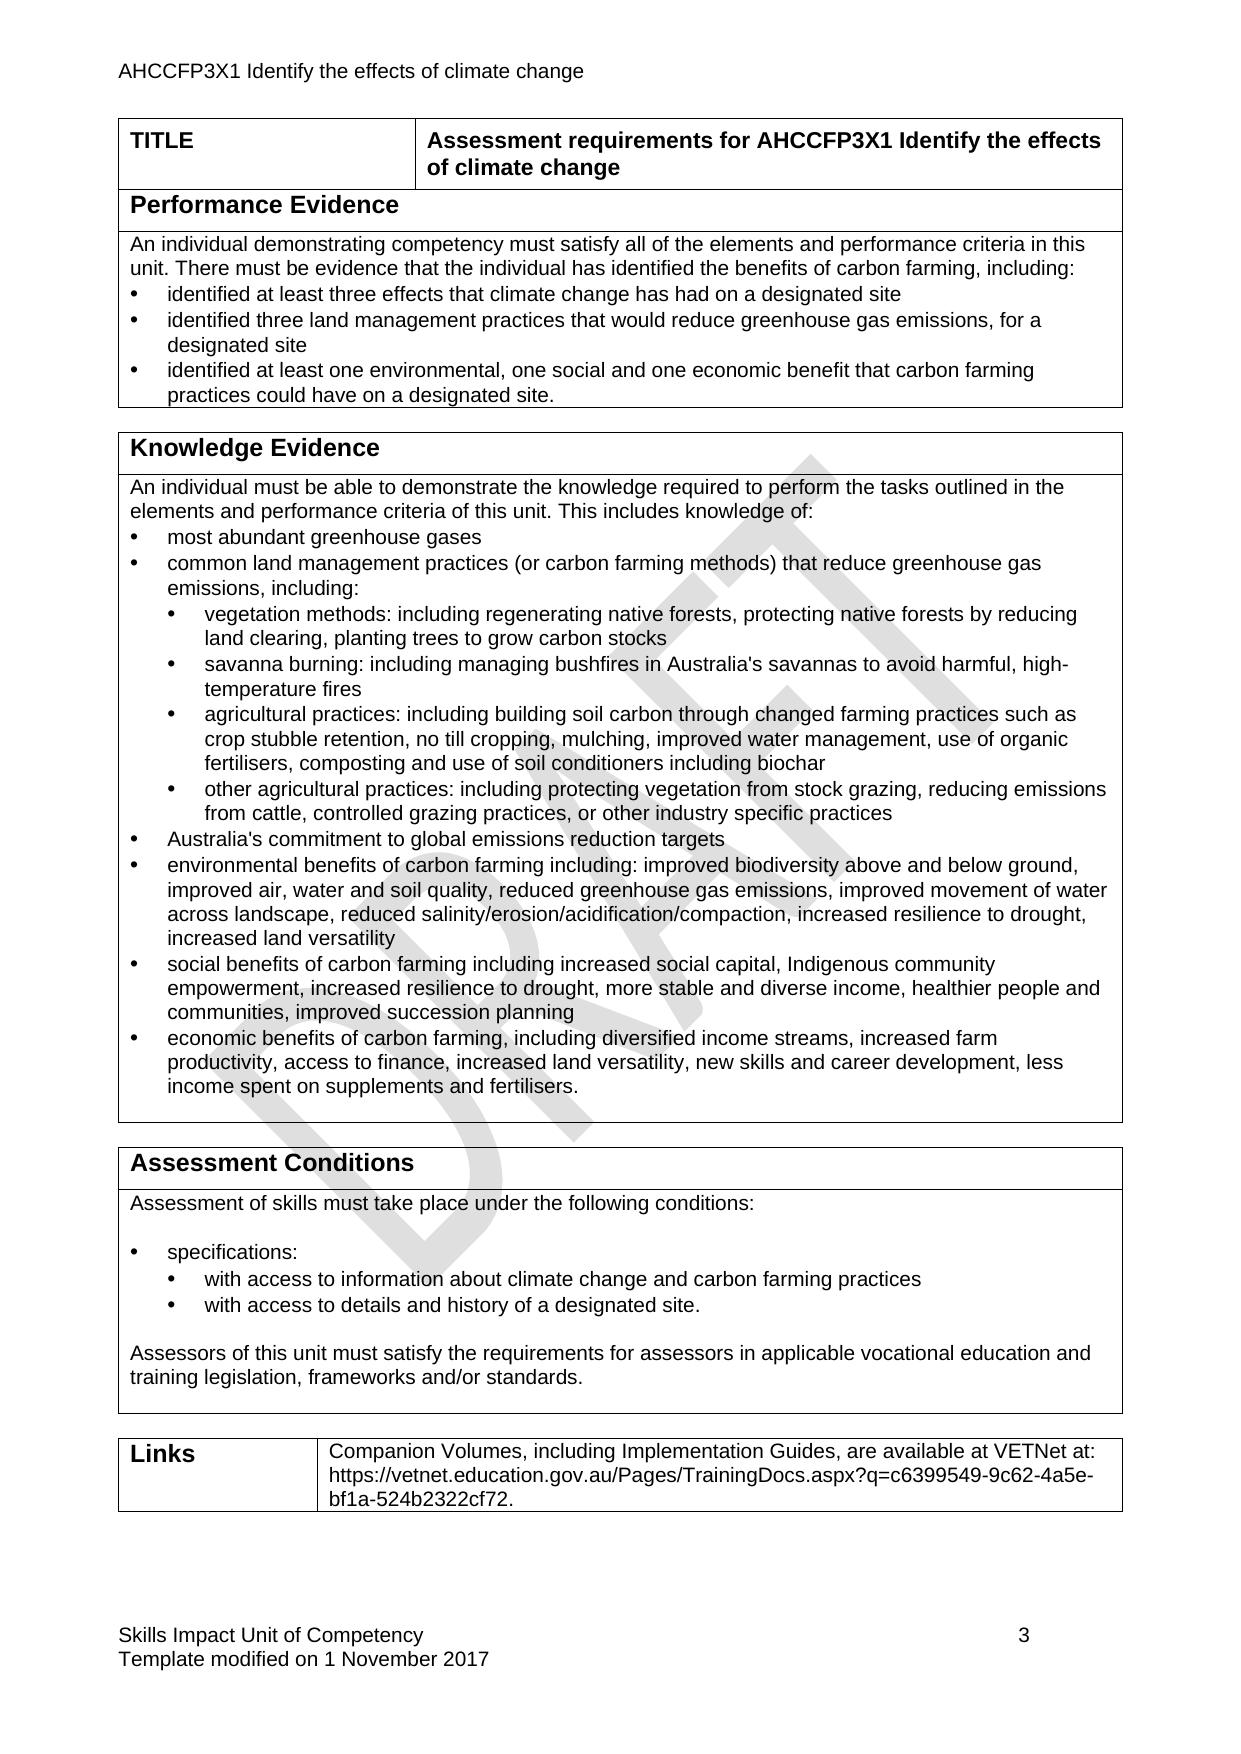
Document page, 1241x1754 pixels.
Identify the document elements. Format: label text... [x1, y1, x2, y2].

table_cell Assessment of skills must take place under the following conditions: specifications: with access to information about climate change and carbon farming practices with access to details and history of a designated site. Assessors of this unit must satisfy the requirements for assessors in applicable vocational education and training legislation, frameworks and/or standards. [119, 1190, 1122, 1413]
table_header Assessment requirements for AHCCFP3X1 Identify the effects of climate change [416, 119, 1122, 188]
table_header Assessment Conditions [119, 1148, 1122, 1189]
table_cell An individual demonstrating competency must satisfy all of the elements and performance criteria in this unit. There must be evidence that the individual has identified the benefits of carbon farming, including: identified at least three effects that climate change has had on a designated site identified three land management practices that would reduce greenhouse gas emissions, for a designated site identified at least one environmental, one social and one economic benefit that carbon farming practices could have on a designated site. [119, 232, 1122, 407]
table_header Links [119, 1439, 317, 1511]
table_header Knowledge Evidence [119, 433, 1122, 474]
table_header TITLE [119, 119, 415, 188]
table_cell Performance Evidence [119, 190, 1122, 231]
table_header Companion Volumes, including Implementation Guides, are available at VETNet at: https://vetnet.education.gov.au/Pages/TrainingDocs.aspx?q=c6399549-9c62-4a5e-bf1a-524b2322cf72. [318, 1439, 1122, 1511]
table_cell An individual must be able to demonstrate the knowledge required to perform the tasks outlined in the elements and performance criteria of this unit. This includes knowledge of: most abundant greenhouse gases common land management practices (or carbon farming methods) that reduce greenhouse gas emissions, including: vegetation methods: including regenerating native forests, protecting native forests by reducing land clearing, planting trees to grow carbon stocks savanna burning: including managing bushfires in Australia's savannas to avoid harmful, high-temperature fires agricultural practices: including building soil carbon through changed farming practices such as crop stubble retention, no till cropping, mulching, improved water management, use of organic fertilisers, composting and use of soil conditioners including biochar other agricultural practices: including protecting vegetation from stock grazing, reducing emissions from cattle, controlled grazing practices, or other industry specific practices Australia's commitment to global emissions reduction targets environmental benefits of carbon farming including: improved biodiversity above and below ground, improved air, water and soil quality, reduced greenhouse gas emissions, improved movement of water across landscape, reduced salinity/erosion/acidification/compaction, increased resilience to drought, increased land versatility social benefits of carbon farming including increased social capital, Indigenous community empowerment, increased resilience to drought, more stable and diverse income, healthier people and communities, improved succession planning economic benefits of carbon farming, including diversified income streams, increased farm productivity, access to finance, increased land versatility, new skills and career development, less income spent on supplements and fertilisers. [119, 475, 1122, 1122]
